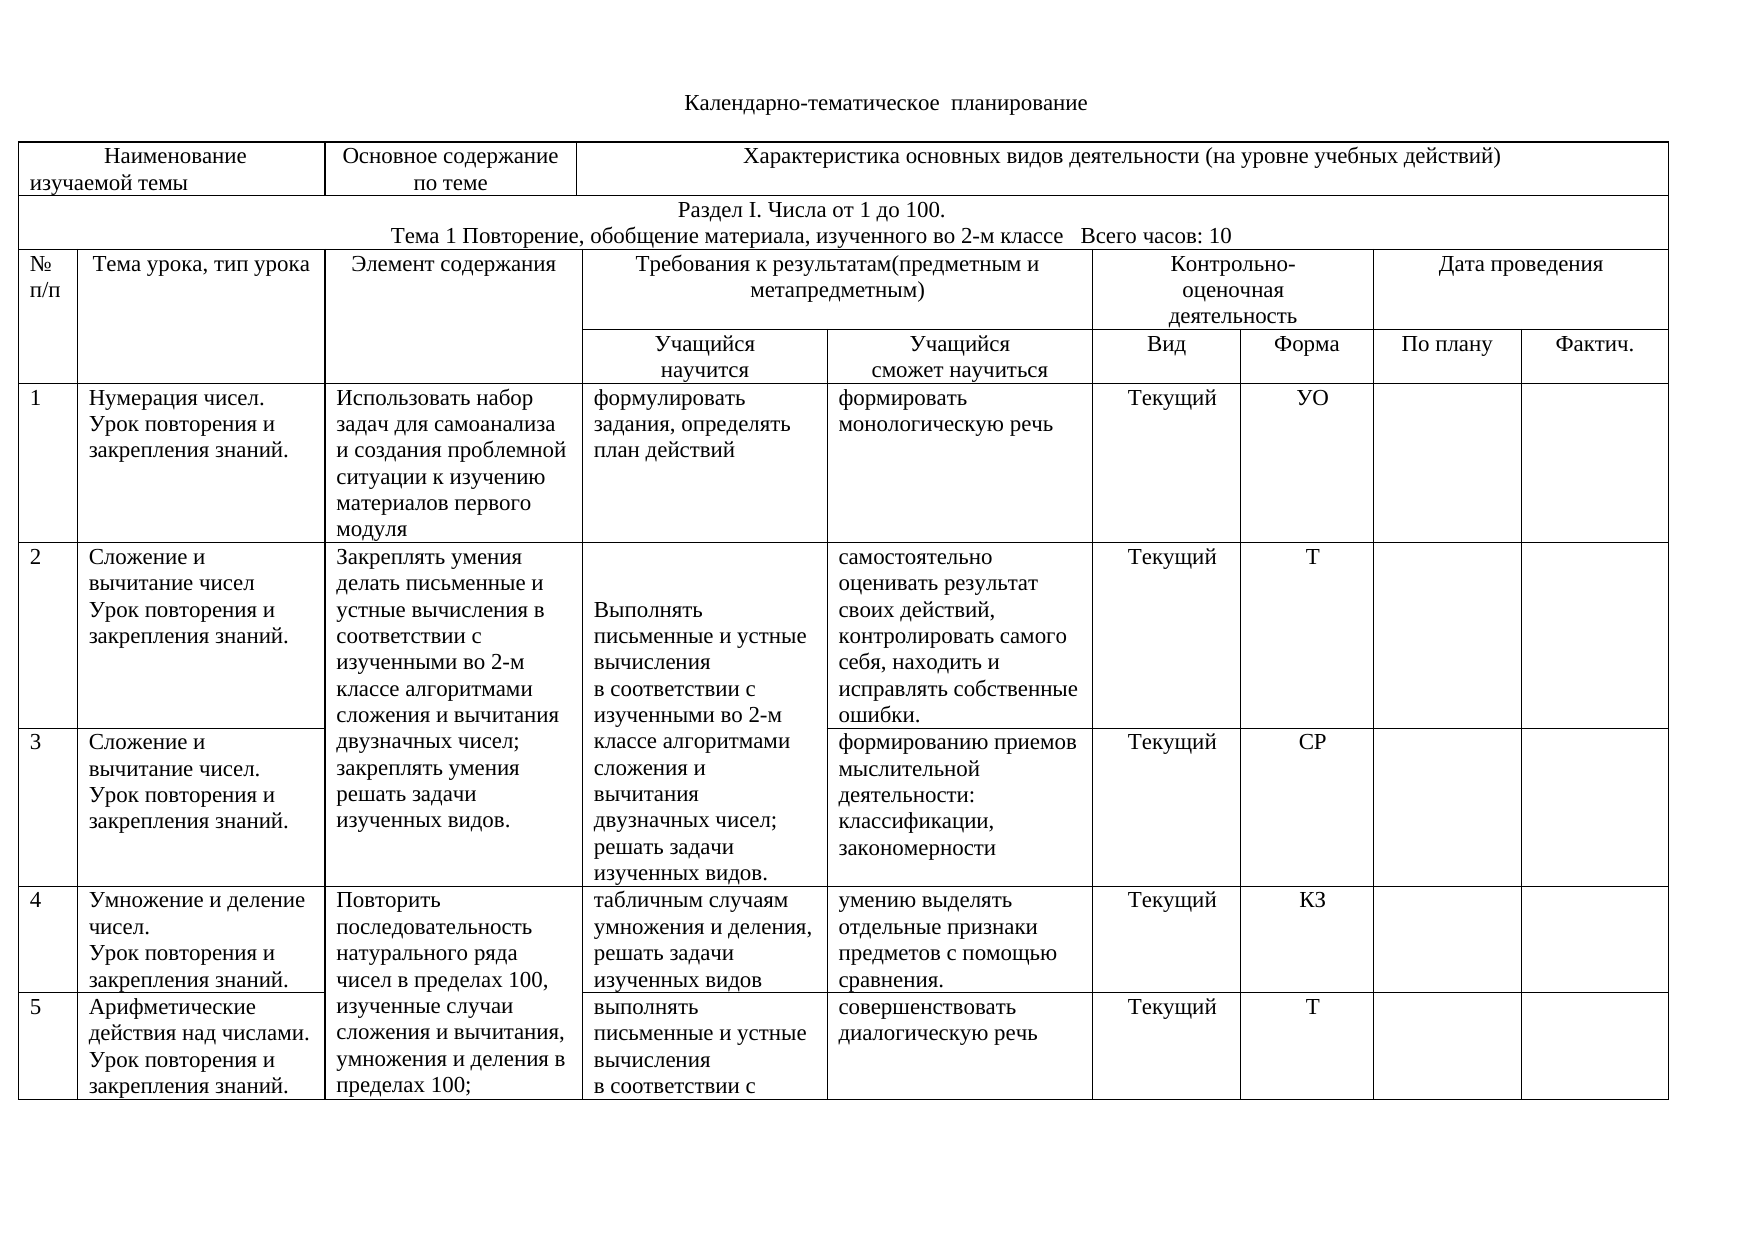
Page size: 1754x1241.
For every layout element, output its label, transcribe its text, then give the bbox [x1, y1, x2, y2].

table_cell 1 [19, 384, 77, 542]
table_cell [1522, 993, 1668, 1098]
table_cell 3 [19, 729, 77, 886]
table_cell Нумерация чисел. Урок повторения и закрепления знаний. [78, 384, 324, 542]
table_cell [583, 993, 827, 1098]
table_cell [1374, 384, 1521, 542]
table_cell формулировать задания, определять план действий [583, 384, 827, 542]
table_cell Форма [1241, 330, 1373, 383]
table_cell По плану [1374, 330, 1521, 383]
table_cell [1374, 729, 1521, 886]
table_cell [1522, 887, 1668, 992]
table_cell Текущий [1093, 729, 1240, 886]
table_cell СР [1241, 729, 1373, 886]
table_cell Текущий [1093, 887, 1240, 992]
table_cell 4 [19, 887, 77, 992]
table_cell Раздел I. Числа от 1 до 100. Тема 1 Повторение, обобщение материала, изученного во 2-м классе Всего часов: 10 [19, 196, 1668, 249]
text Календарно-тематическое планирование [29, 89, 1743, 115]
table_cell [1522, 729, 1668, 886]
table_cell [828, 993, 1092, 1098]
table_cell Учащийся сможет научиться [828, 330, 1092, 383]
table_cell Использовать набор задач для самоанализа и создания проблемной ситуации к изучению материалов первого модуля [326, 384, 582, 542]
table_cell Тема урока, тип урока [78, 250, 324, 383]
table_cell Текущий [1093, 543, 1240, 727]
table_cell Элемент содержания [326, 250, 582, 383]
table_cell [1374, 993, 1521, 1098]
table_cell самостоятельно оценивать результат своих действий, контролировать самого себя, находить и исправлять собственные ошибки. [828, 543, 1092, 727]
table_cell Выполнять письменные и устные вычисления в соответствии с изученными во 2-м классе алгоритмами сложения и вычитания двузначных чисел; решать задачи изученных видов. [583, 543, 827, 886]
table_cell табличным случаям умножения и деления, решать задачи изученных видов [583, 887, 827, 992]
table_cell Т [1241, 543, 1373, 727]
table_cell Т [1241, 993, 1373, 1098]
table_cell [1522, 543, 1668, 727]
table_cell [1522, 384, 1668, 542]
table_cell УО [1241, 384, 1373, 542]
table_cell КЗ [1241, 887, 1373, 992]
table_cell формированию приемов мыслительной деятельности: классификации, закономерности [828, 729, 1092, 886]
table_cell Умножение и деление чисел. Урок повторения и закрепления знаний. [78, 887, 324, 992]
table_cell № п/п [19, 250, 77, 383]
table_header Характеристика основных видов деятельности (на уровне учебных действий) [577, 143, 1668, 195]
table_cell Текущий [1093, 993, 1240, 1098]
table_cell Сложение и вычитание чисел Урок повторения и закрепления знаний. [78, 543, 324, 727]
table_header Основное содержание по теме [326, 143, 576, 195]
table_header Наименование изучаемой темы [19, 143, 324, 195]
table_cell Требования к результатам(предметным и метапредметным) [583, 250, 1092, 329]
table_cell Закреплять умения делать письменные и устные вычисления в соответствии с изученными во 2-м классе алгоритмами сложения и вычитания двузначных чисел; закреплять умения решать задачи изученных видов. [326, 543, 582, 886]
table_cell формировать монологическую речь [828, 384, 1092, 542]
table_cell Контрольно- оценочная деятельность [1093, 250, 1373, 329]
table_cell 5 [19, 993, 77, 1098]
table_cell Арифметические действия над числами. Урок повторения и закрепления знаний. [78, 993, 324, 1098]
table_cell умению выделять отдельные признаки предметов с помощью сравнения. [828, 887, 1092, 992]
table_cell Сложение и вычитание чисел. Урок повторения и закрепления знаний. [78, 729, 324, 886]
table_cell Учащийся научится [583, 330, 827, 383]
table_cell Текущий [1093, 384, 1240, 542]
table_cell 2 [19, 543, 77, 727]
table_cell Вид [1093, 330, 1240, 383]
table_cell [1374, 543, 1521, 727]
table_cell Фактич. [1522, 330, 1668, 383]
table_cell [1374, 887, 1521, 992]
table_cell Дата проведения [1374, 250, 1668, 329]
table_cell Повторить последовательность натурального ряда чисел в пределах 100, изученные случаи сложения и вычитания, умножения и деления в пределах 100; повторять и закреплять умения решать текстовые задачи и уравнения изученных видов. Решение задач с помощью графов. [326, 887, 582, 1098]
